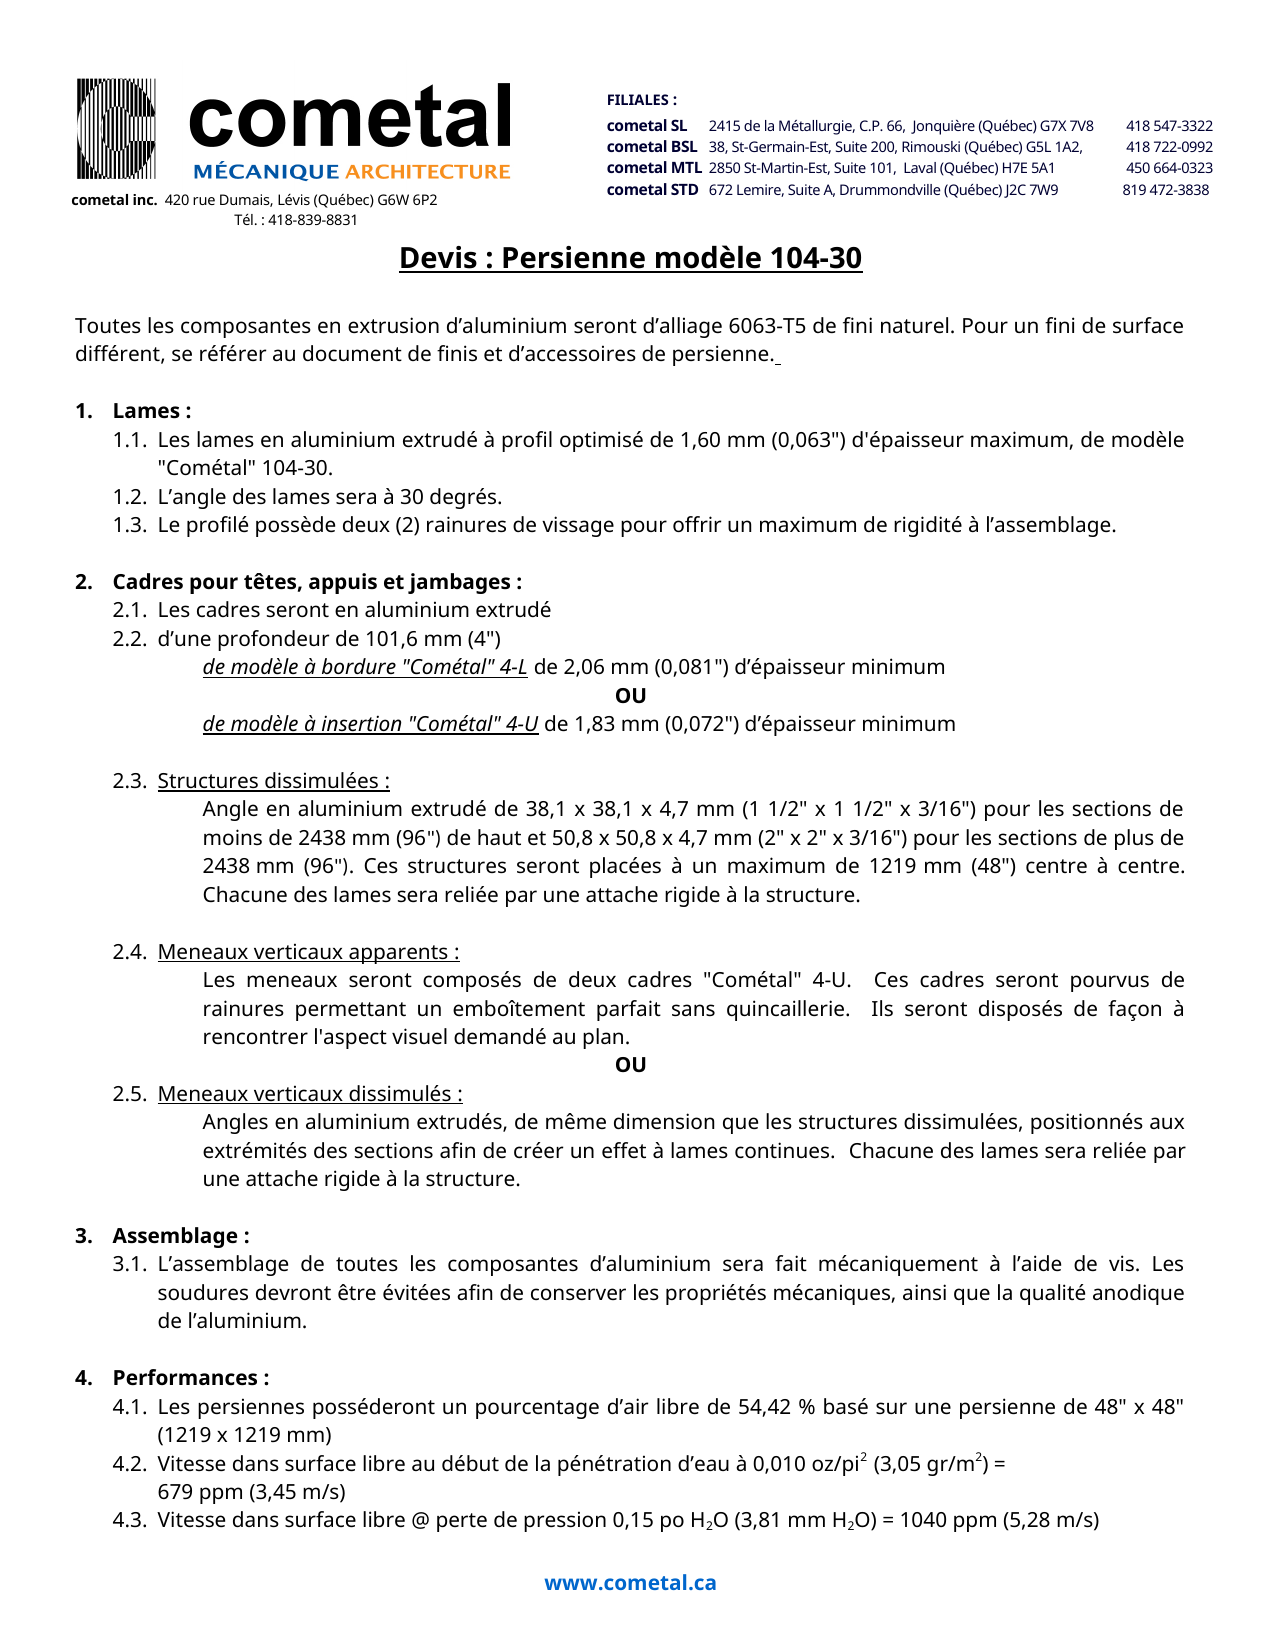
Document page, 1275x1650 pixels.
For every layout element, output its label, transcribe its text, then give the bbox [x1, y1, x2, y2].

list Le profilé possède deux (2) rainures de vissage pour offrir un maximum de rigidité à l’assemblage. [112, 510, 1186, 539]
list Vitesse dans surface libre au début de la pénétration d’eau à 0,010 oz/pi2 (3,05 gr/m2) = [112, 1449, 1186, 1477]
text Les meneaux seront composés de deux cadres "Cométal" 4-U. Ces cadres seront pourvus de rainures permettant un emboîtement parfait sans quincaillerie. Ils seront disposés de façon à rencontrer l'aspect visuel demandé au plan. [202, 965, 1186, 1051]
list Vitesse dans surface libre @ perte de pression 0,15 po H2O (3,81 mm H2O) = 1040 ppm (5,28 m/s) [112, 1506, 1186, 1534]
list Meneaux verticaux dissimulés : [112, 1079, 1186, 1107]
list Les persiennes posséderont un pourcentage d’air libre de 54,42 % basé sur une persienne de 48" x 48" (1219 x 1219 mm) [112, 1392, 1186, 1449]
text 679 ppm (3,45 m/s) [157, 1477, 1186, 1506]
text Angles en aluminium extrudés, de même dimension que les structures dissimulées, positionnés aux extrémités des sections afin de créer un effet à lames continues. Chacune des lames sera reliée par une attache rigide à la structure. [202, 1107, 1186, 1193]
picture [71, 60, 519, 191]
list Assemblage : [75, 1221, 1186, 1249]
text Devis : Persienne modèle 104-30 [75, 110, 1186, 277]
list Structures dissimulées : [112, 766, 1186, 794]
text Toutes les composantes en extrusion d’aluminium seront d’alliage 6063-T5 de fini naturel. Pour un fini de surface différent, se référer au document de finis et d’accessoires de persienne. [75, 311, 1186, 368]
text de modèle à insertion "Cométal" 4-U de 1,83 mm (0,072") d’épaisseur minimum [202, 709, 1186, 738]
text Angle en aluminium extrudé de 38,1 x 38,1 x 4,7 mm (1 1/2" x 1 1/2" x 3/16") pour les sections de moins de 2438 mm (96") de haut et 50,8 x 50,8 x 4,7 mm (2" x 2" x 3/16") pour les sections de plus de 2438 mm (96"). Ces structures seront placées à un maximum de 1219 mm (48") centre à centre. Chacune des lames sera reliée par une attache rigide à la structure. [202, 794, 1186, 908]
list Performances : [75, 1363, 1186, 1392]
list Cadres pour têtes, appuis et jambages : [75, 567, 1186, 596]
list L’assemblage de toutes les composantes d’aluminium sera fait mécaniquement à l’aide de vis. Les soudures devront être évitées afin de conserver les propriétés mécaniques, ainsi que la qualité anodique de l’aluminium. [112, 1249, 1186, 1335]
list Lames : [75, 396, 1186, 425]
list Les cadres seront en aluminium extrudé [112, 596, 1186, 624]
text de modèle à bordure "Cométal" 4-L de 2,06 mm (0,081") d’épaisseur minimum [202, 652, 1186, 681]
list Meneaux verticaux apparents : [112, 937, 1186, 965]
text OU [75, 1051, 1186, 1079]
list Les lames en aluminium extrudé à profil optimisé de 1,60 mm (0,063") d'épaisseur maximum, de modèle "Cométal" 104-30. [112, 425, 1186, 482]
list d’une profondeur de 101,6 mm (4") [112, 624, 1186, 652]
list L’angle des lames sera à 30 degrés. [112, 482, 1186, 510]
text OU [75, 681, 1186, 709]
